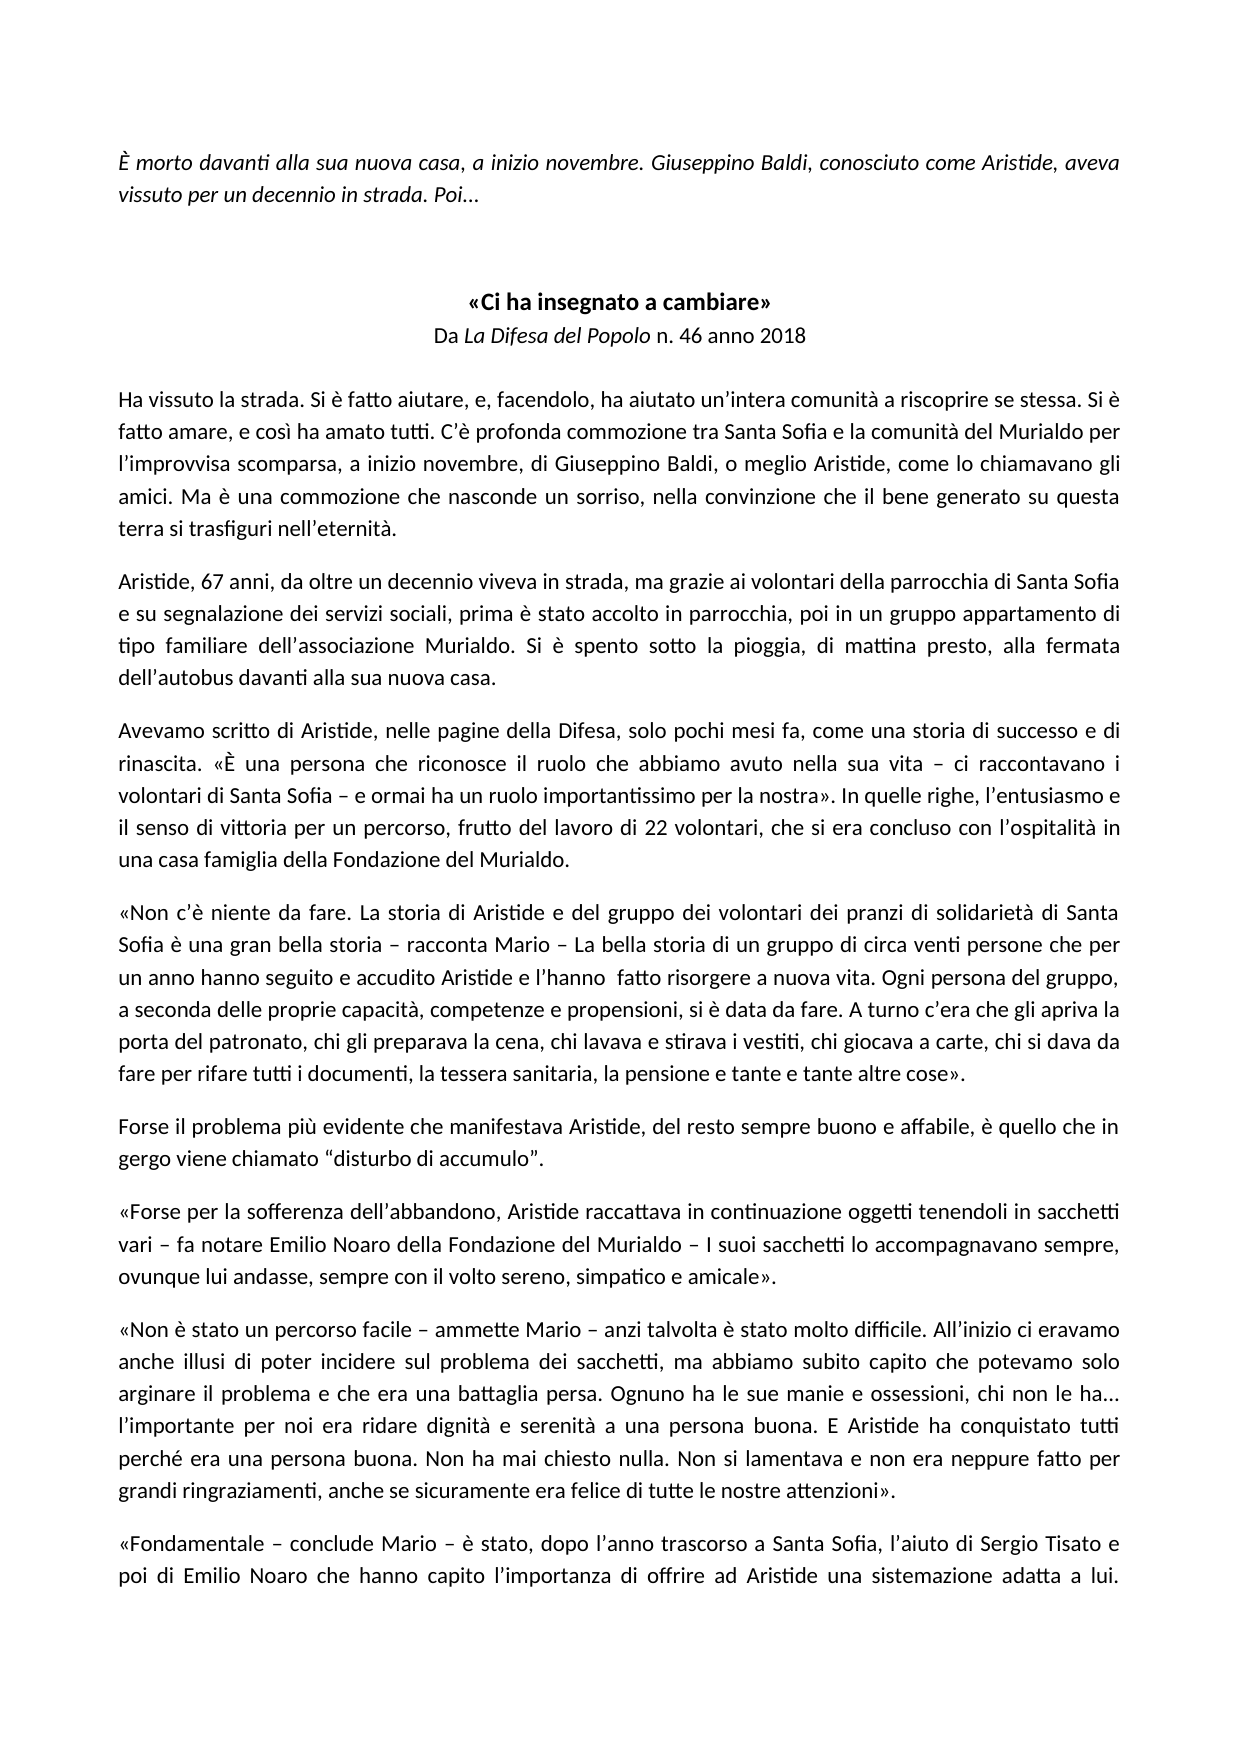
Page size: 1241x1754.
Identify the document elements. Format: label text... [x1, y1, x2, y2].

text Forse il problema più evidente che manifestava Aristide, del resto sempre buono e affabile, è quello che in gergo viene chiamato “disturbo di accumulo”. [118, 1112, 1122, 1172]
text «Forse per la sofferenza dell’abbandono, Aristide raccattava in continuazione oggetti tenendoli in sacchetti vari – fa notare Emilio Noaro della Fondazione del Murialdo – I suoi sacchetti lo accompagnavano sempre, ovunque lui andasse, sempre con il volto sereno, simpatico e amicale». [118, 1197, 1122, 1290]
text Ha vissuto la strada. Si è fatto aiutare, e, facendolo, ha aiutato un’intera comunità a riscoprire se stessa. Si è fatto amare, e così ha amato tutti. C’è profonda commozione tra Santa Sofia e la comunità del Murialdo per l’improvvisa scomparsa, a inizio novembre, di Giuseppino Baldi, o meglio Aristide, come lo chiamavano gli amici. Ma è una commozione che nasconde un sorriso, nella convinzione che il bene generato su questa terra si trasfiguri nell’eternità. [118, 385, 1122, 542]
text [118, 1529, 1122, 1589]
text È morto davanti alla sua nuova casa, a inizio novembre. Giuseppino Baldi, conosciuto come Aristide, aveva vissuto per un decennio in strada. Poi... [118, 148, 1122, 208]
text Da La Difesa del Popolo n. 46 anno 2018 [118, 321, 1122, 349]
text «Non c’è niente da fare. La storia di Aristide e del gruppo dei volontari dei pranzi di solidarietà di Santa Sofia è una gran bella storia – racconta Mario – La bella storia di un gruppo di circa venti persone che per un anno hanno seguito e accudito Aristide e l’hanno fatto risorgere a nuova vita. Ogni persona del gruppo, a seconda delle proprie capacità, competenze e propensioni, si è data da fare. A turno c’era che gli apriva la porta del patronato, chi gli preparava la cena, chi lavava e stirava i vestiti, chi giocava a carte, chi si dava da fare per rifare tutti i documenti, la tessera sanitaria, la pensione e tante e tante altre cose». [118, 898, 1122, 1087]
text Avevamo scritto di Aristide, nelle pagine della Difesa, solo pochi mesi fa, come una storia di successo e di rinascita. «È una persona che riconosce il ruolo che abbiamo avuto nella sua vita – ci raccontavano i volontari di Santa Sofia – e ormai ha un ruolo importantissimo per la nostra». In quelle righe, l’entusiasmo e il senso di vittoria per un percorso, frutto del lavoro di 22 volontari, che si era concluso con l’ospitalità in una casa famiglia della Fondazione del Murialdo. [118, 717, 1122, 873]
text «Non è stato un percorso facile – ammette Mario – anzi talvolta è stato molto difficile. All’inizio ci eravamo anche illusi di poter incidere sul problema dei sacchetti, ma abbiamo subito capito che potevamo solo arginare il problema e che era una battaglia persa. Ognuno ha le sue manie e ossessioni, chi non le ha... l’importante per noi era ridare dignità e serenità a una persona buona. E Aristide ha conquistato tutti perché era una persona buona. Non ha mai chiesto nulla. Non si lamentava e non era neppure fatto per grandi ringraziamenti, anche se sicuramente era felice di tutte le nostre attenzioni». [118, 1315, 1122, 1504]
text «Ci ha insegnato a cambiare» [118, 286, 1122, 316]
text Aristide, 67 anni, da oltre un decennio viveva in strada, ma grazie ai volontari della parrocchia di Santa Sofia e su segnalazione dei servizi sociali, prima è stato accolto in parrocchia, poi in un gruppo appartamento di tipo familiare dell’associazione Murialdo. Si è spento sotto la pioggia, di mattina presto, alla fermata dell’autobus davanti alla sua nuova casa. [118, 567, 1122, 692]
